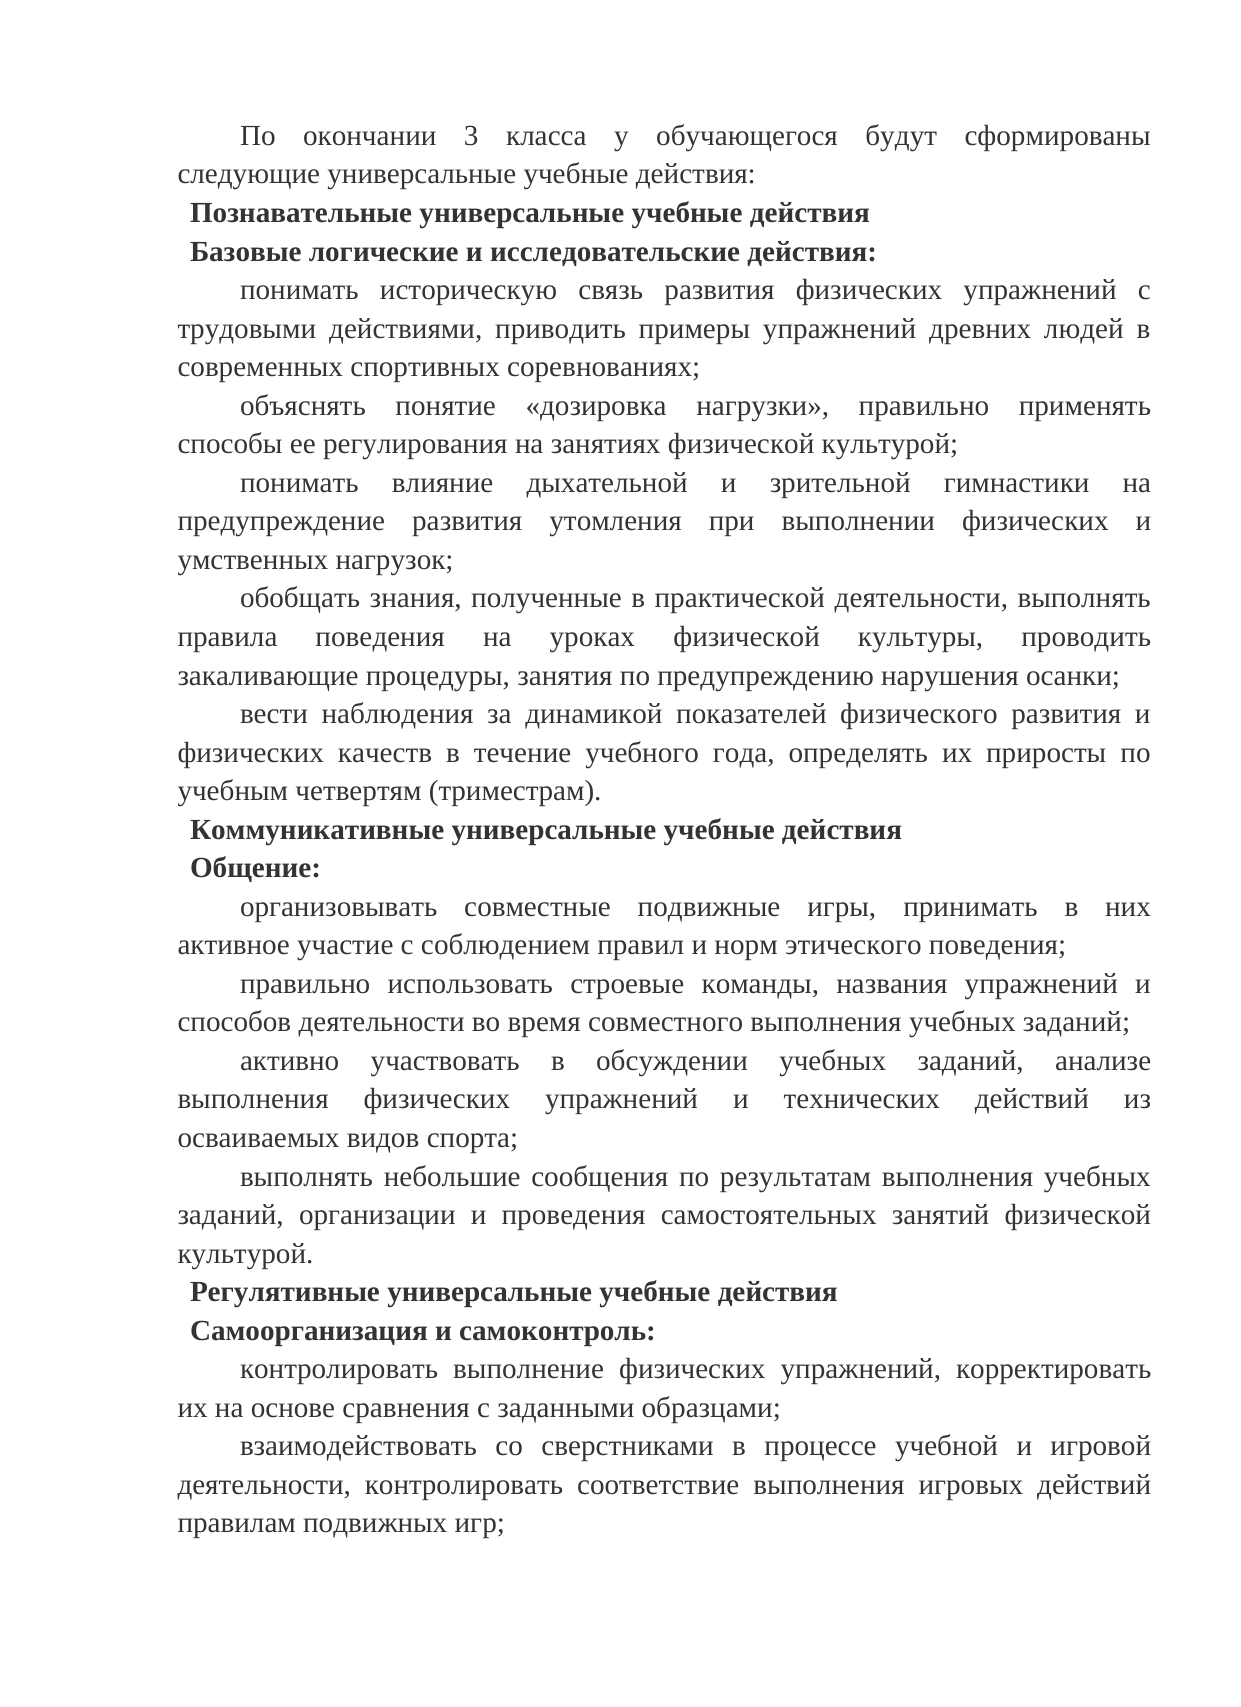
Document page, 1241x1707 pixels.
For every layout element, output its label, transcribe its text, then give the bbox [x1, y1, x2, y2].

text Коммуникативные универсальные учебные действия [190, 812, 1152, 845]
text организовывать совместные подвижные игры, принимать в них активное участие с соблюдением правил и норм этического поведения; [177, 889, 1152, 961]
text выполнять небольшие сообщения по результатам выполнения учебных заданий, организации и проведения самостоятельных занятий физической культурой. [177, 1159, 1152, 1269]
text Самоорганизация и самоконтроль: [190, 1313, 1152, 1346]
text контролировать выполнение физических упражнений, корректировать их на основе сравнения с заданными образцами; [177, 1351, 1152, 1423]
text По окончании 3 класса у обучающегося будут сформированы следующие универсальные учебные действия: [177, 118, 1152, 190]
text Регулятивные универсальные учебные действия [190, 1274, 1152, 1308]
text понимать влияние дыхательной и зрительной гимнастики на предупреждение развития утомления при выполнении физических и умственных нагрузок; [177, 465, 1152, 576]
text Общение: [190, 850, 1152, 884]
text вести наблюдения за динамикой показателей физического развития и физических качеств в течение учебного года, определять их приросты по учебным четвертям (триместрам). [177, 696, 1152, 807]
text обобщать знания, полученные в практической деятельности, выполнять правила поведения на уроках физической культуры, проводить закаливающие процедуры, занятия по предупреждению нарушения осанки; [177, 581, 1152, 691]
text Познавательные универсальные учебные действия [190, 195, 1152, 229]
text понимать историческую связь развития физических упражнений с трудовыми действиями, приводить примеры упражнений древних людей в современных спортивных соревнованиях; [177, 272, 1152, 383]
text объяснять понятие «дозировка нагрузки», правильно применять способы ее регулирования на занятиях физической культурой; [177, 388, 1152, 460]
text правильно использовать строевые команды, названия упражнений и способов деятельности во время совместного выполнения учебных заданий; [177, 966, 1152, 1038]
text активно участвовать в обсуждении учебных заданий, анализе выполнения физических упражнений и технических действий из осваиваемых видов спорта; [177, 1043, 1152, 1154]
text взаимодействовать со сверстниками в процессе учебной и игровой деятельности, контролировать соответствие выполнения игровых действий правилам подвижных игр; [177, 1428, 1152, 1539]
text Базовые логические и исследовательские действия: [190, 234, 1152, 267]
